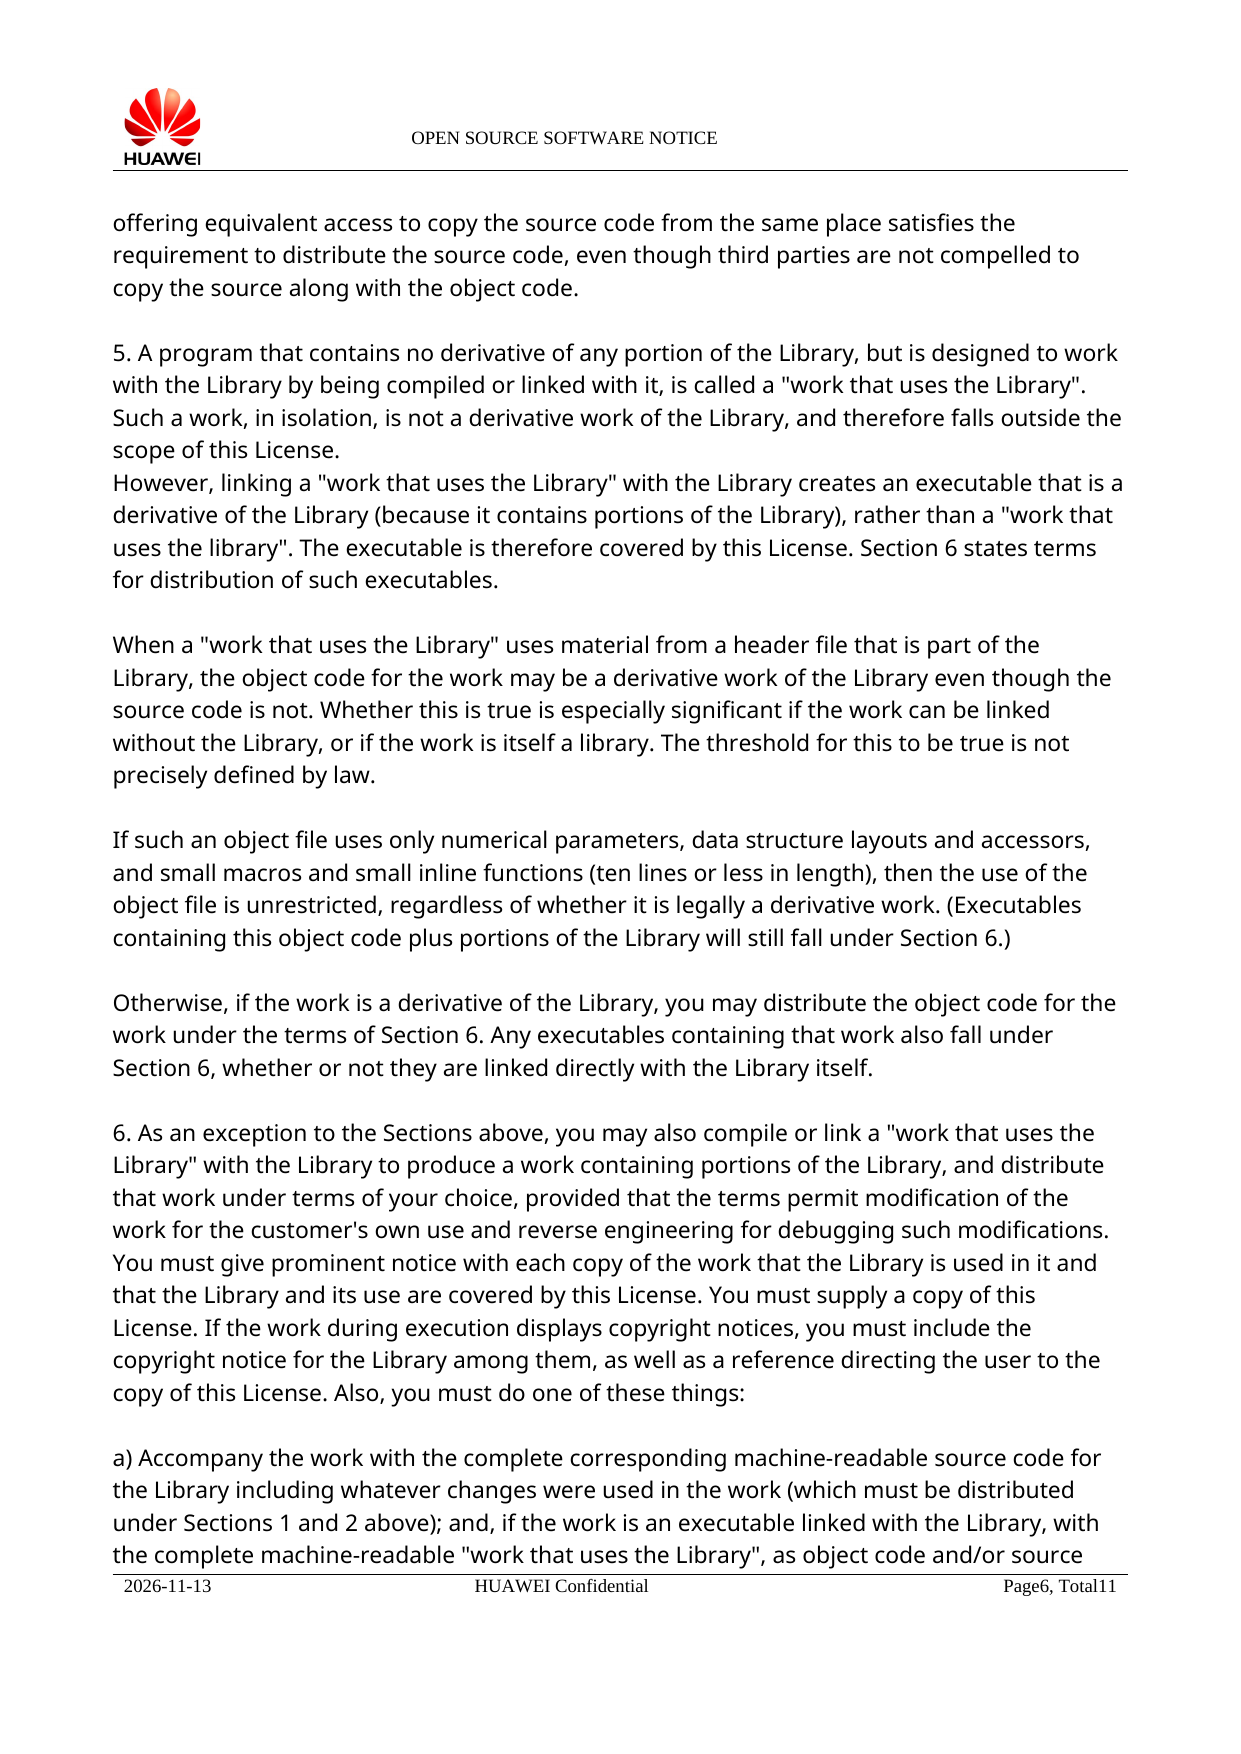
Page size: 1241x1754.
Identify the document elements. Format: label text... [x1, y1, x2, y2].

text You must give prominent notice with each copy of the work that the Library is used in it and that the Library and its use are covered by this License. You must supply a copy of this License. If the work during execution displays copyright notices, you must include the copyright notice for the Library among them, as well as a reference directing the user to the copy of this License. Also, you must do one of these things: [112, 1246, 1128, 1409]
text However, linking a "work that uses the Library" with the Library creates an executable that is a derivative of the Library (because it contains portions of the Library), rather than a "work that uses the library". The executable is therefore covered by this License. Section 6 states terms for distribution of such executables. [112, 466, 1128, 596]
text If such an object file uses only numerical parameters, data structure layouts and accessors, and small macros and small inline functions (ten lines or less in length), then the use of the object file is unrestricted, regardless of whether it is legally a derivative work. (Executables containing this object code plus portions of the Library will still fall under Section 6.) [112, 824, 1128, 954]
text 6. As an exception to the Sections above, you may also compile or link a "work that uses the Library" with the Library to produce a work containing portions of the Library, and distribute that work under terms of your choice, provided that the terms permit modification of the work for the customer's own use and reverse engineering for debugging such modifications. [112, 1116, 1128, 1246]
picture [124, 88, 201, 165]
text When a "work that uses the Library" uses material from a header file that is part of the Library, the object code for the work may be a derivative work of the Library even though the source code is not. Whether this is true is especially significant if the work can be linked without the Library, or if the work is itself a library. The threshold for this to be true is not precisely defined by law. [112, 629, 1128, 791]
text 5. A program that contains no derivative of any portion of the Library, but is designed to work with the Library by being compiled or linked with it, is called a "work that uses the Library". Such a work, in isolation, is not a derivative work of the Library, and therefore falls outside the scope of this License. [112, 336, 1128, 466]
text Otherwise, if the work is a derivative of the Library, you may distribute the object code for the work under the terms of Section 6. Any executables containing that work also fall under Section 6, whether or not they are linked directly with the Library itself. [112, 986, 1128, 1084]
